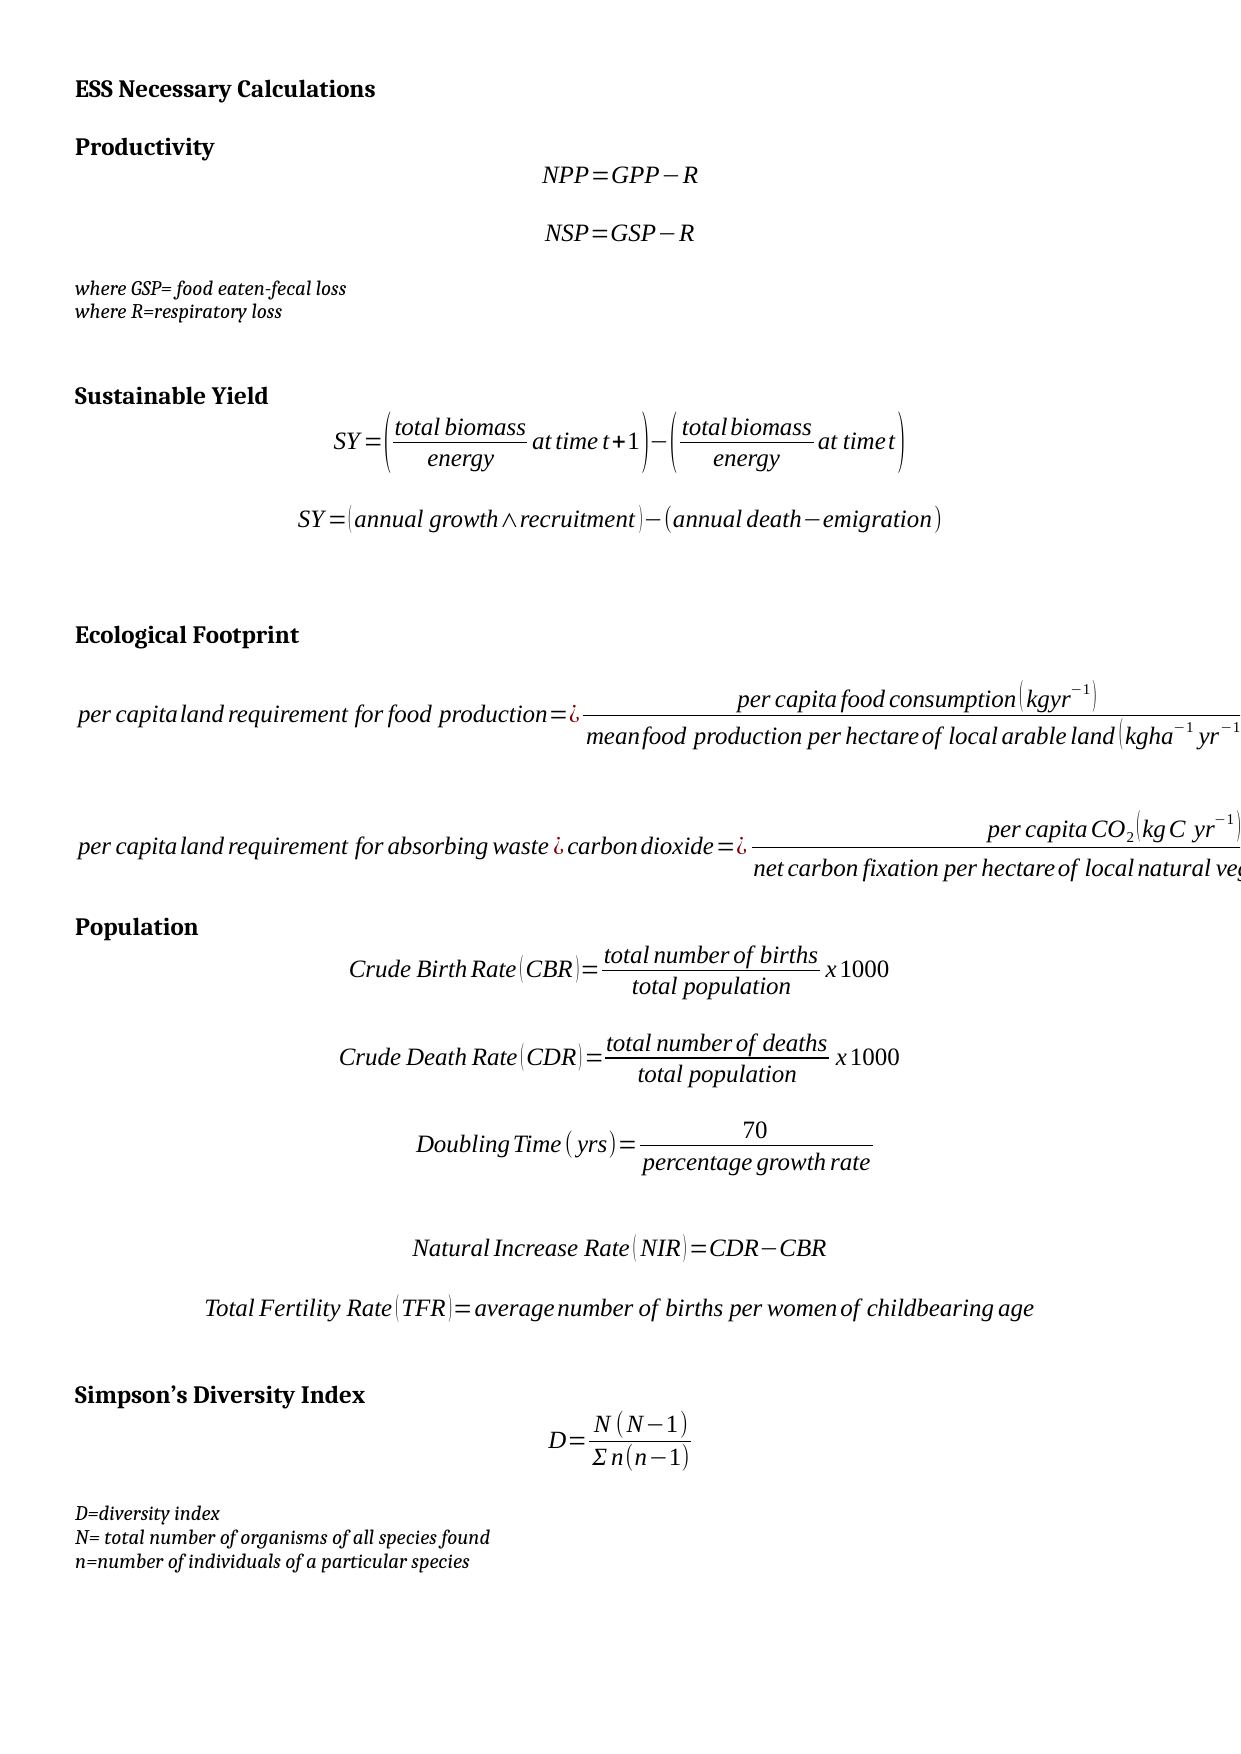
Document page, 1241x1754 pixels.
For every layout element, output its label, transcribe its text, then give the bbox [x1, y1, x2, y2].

text where GSP= food eaten-fecal loss [75, 276, 1164, 300]
text Simpson’s Diversity Index [75, 1381, 1164, 1409]
text Ecological Footprint [75, 621, 1164, 650]
text n=number of individuals of a particular species [75, 1550, 1164, 1574]
text Productivity [75, 132, 1164, 161]
text ESS Necessary Calculations [75, 75, 1164, 104]
text N= total number of organisms of all species found [75, 1526, 1164, 1550]
text Sustainable Yield [75, 382, 1164, 410]
text D=diversity index [75, 1502, 1164, 1526]
text where R=respiratory loss [75, 300, 1164, 324]
text Population [75, 913, 1164, 941]
